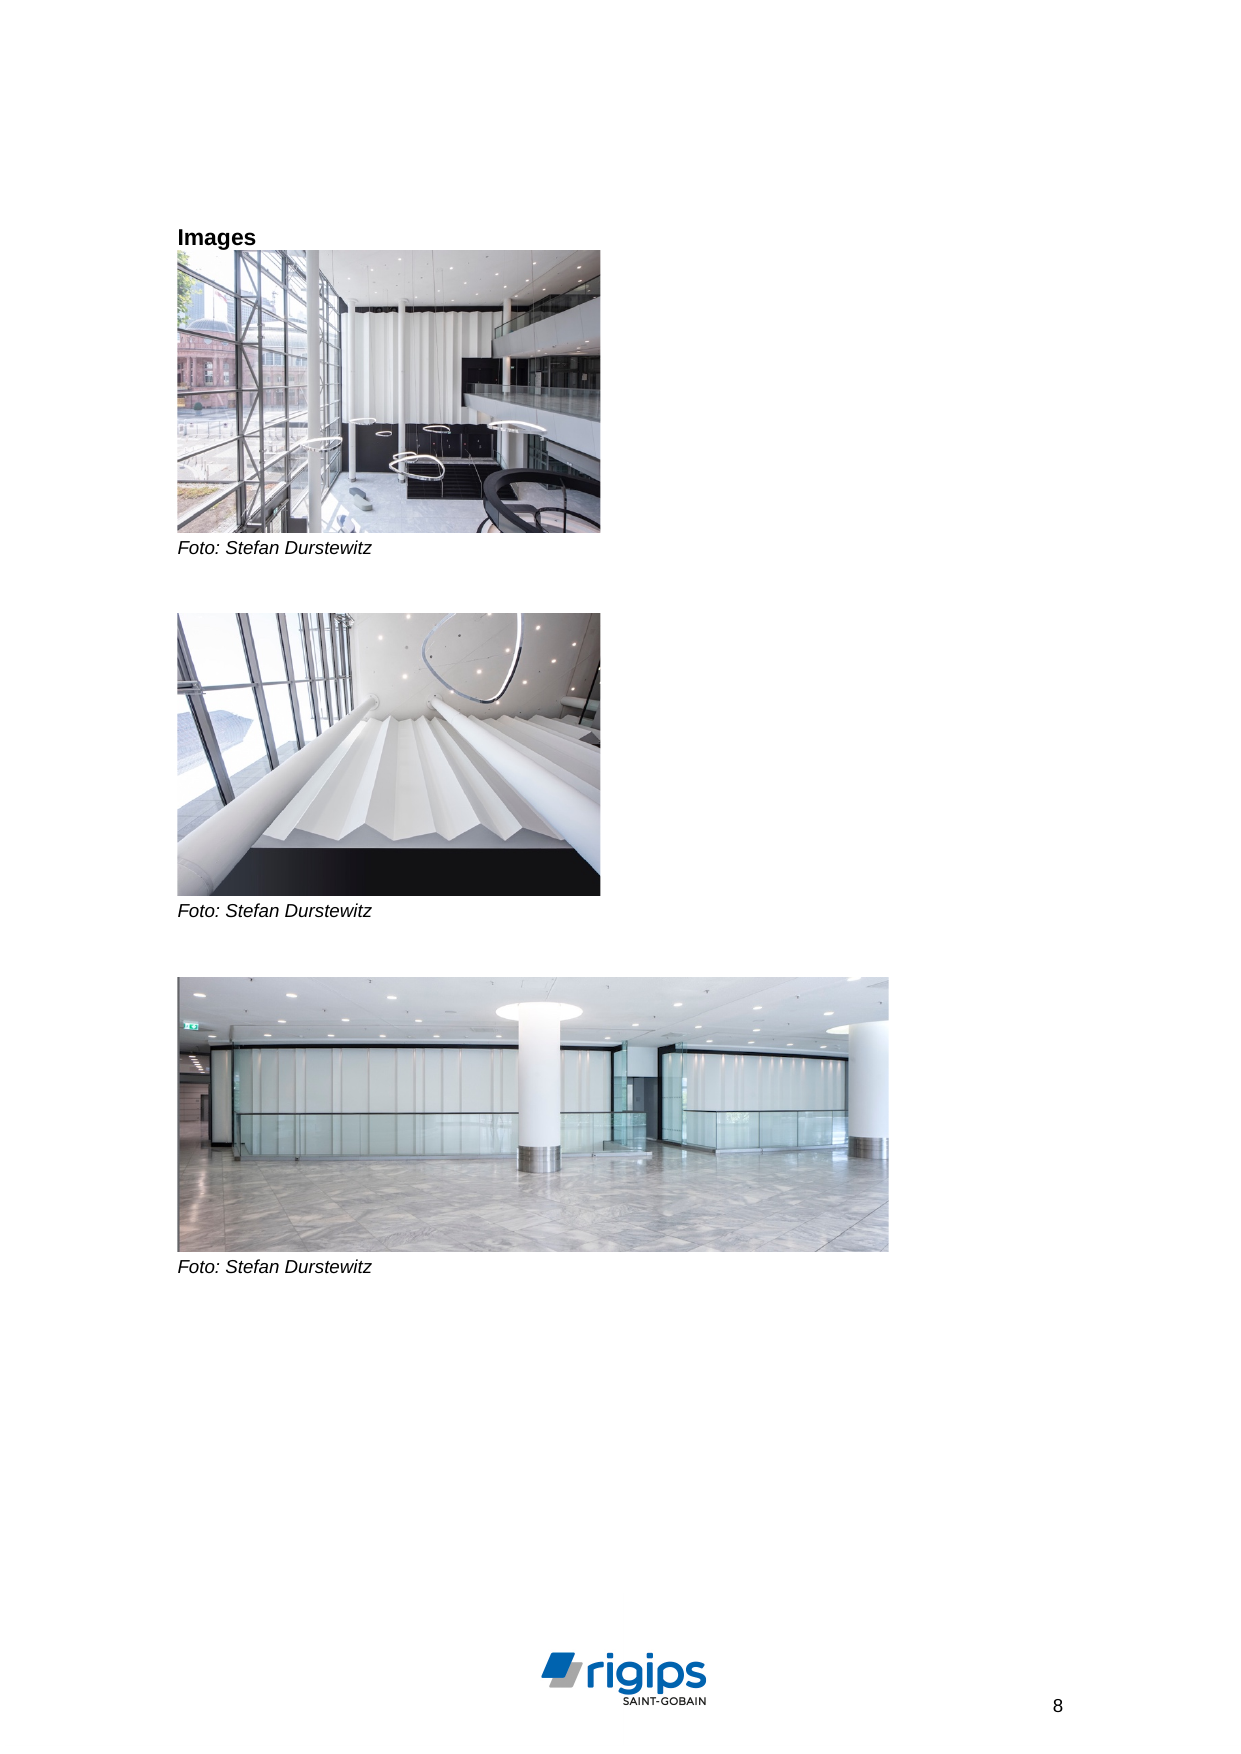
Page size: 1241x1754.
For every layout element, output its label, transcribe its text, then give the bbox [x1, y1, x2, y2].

text Foto: Stefan Durstewitz [177, 896, 1063, 923]
picture [177, 613, 601, 896]
text Images [177, 223, 1063, 250]
picture [4, 1593, 1241, 1746]
picture [177, 977, 889, 1252]
picture [177, 250, 601, 533]
text Foto: Stefan Durstewitz [177, 1251, 1063, 1278]
text Foto: Stefan Durstewitz [177, 532, 1063, 559]
